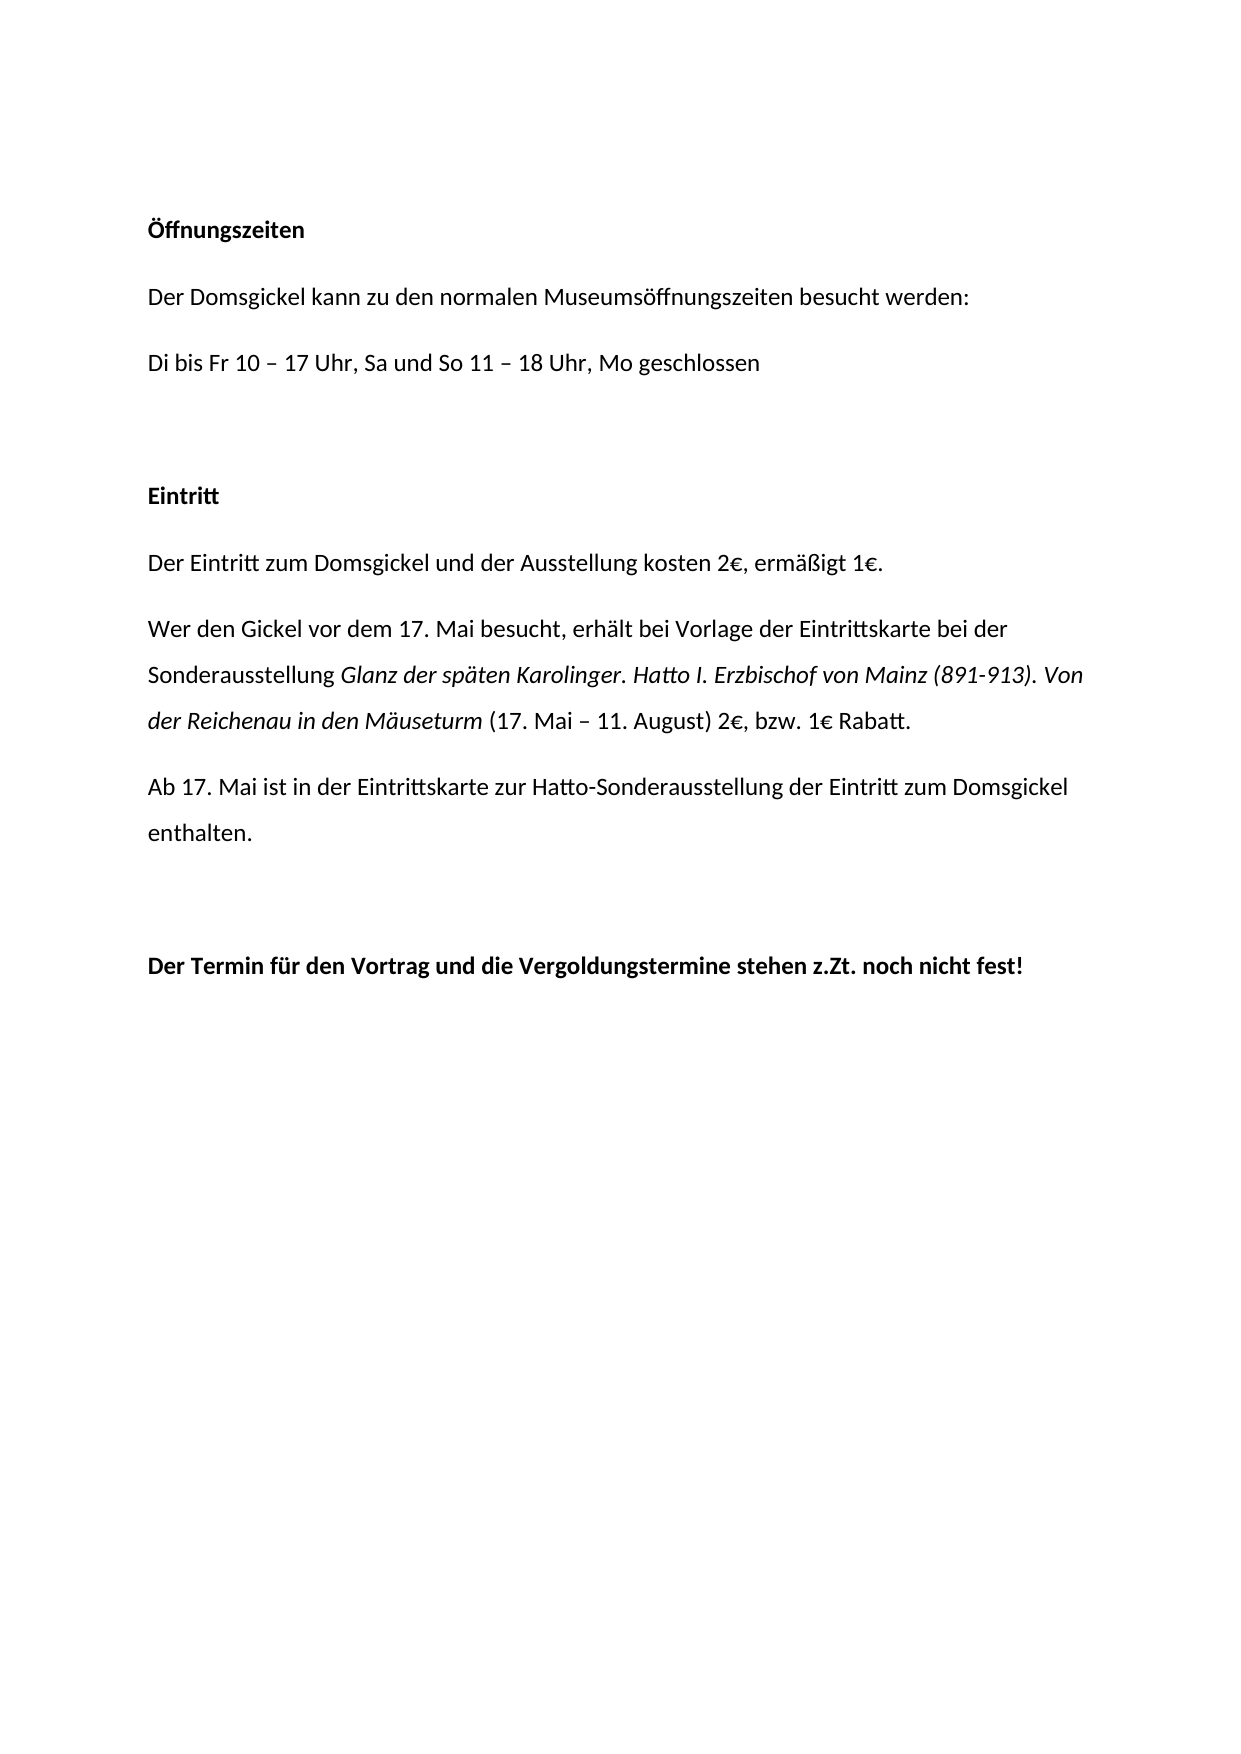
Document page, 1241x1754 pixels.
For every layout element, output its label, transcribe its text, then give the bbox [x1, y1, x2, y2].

text Der Termin für den Vortrag und die Vergoldungstermine stehen z.Zt. noch nicht fest! [148, 950, 1093, 981]
text Di bis Fr 10 – 17 Uhr, Sa und So 11 – 18 Uhr, Mo geschlossen [148, 347, 1093, 378]
text Der Eintritt zum Domsgickel und der Ausstellung kosten 2€, ermäßigt 1€. [148, 547, 1093, 577]
text Eintritt [148, 480, 1093, 511]
text Ab 17. Mai ist in der Eintrittskarte zur Hatto-Sonderausstellung der Eintritt zum Domsgickel enthalten. [148, 772, 1093, 848]
text Der Domsgickel kann zu den normalen Museumsöffnungszeiten besucht werden: [148, 281, 1093, 311]
text Wer den Gickel vor dem 17. Mai besucht, erhält bei Vorlage der Eintrittskarte bei der Sonderausstellung Glanz der späten Karolinger. Hatto I. Erzbischof von Mainz (891-913). Von der Reichenau in den Mäuseturm (17. Mai – 11. August) 2€, bzw. 1€ Rabatt. [148, 613, 1093, 736]
text Öffnungszeiten [148, 214, 1093, 245]
